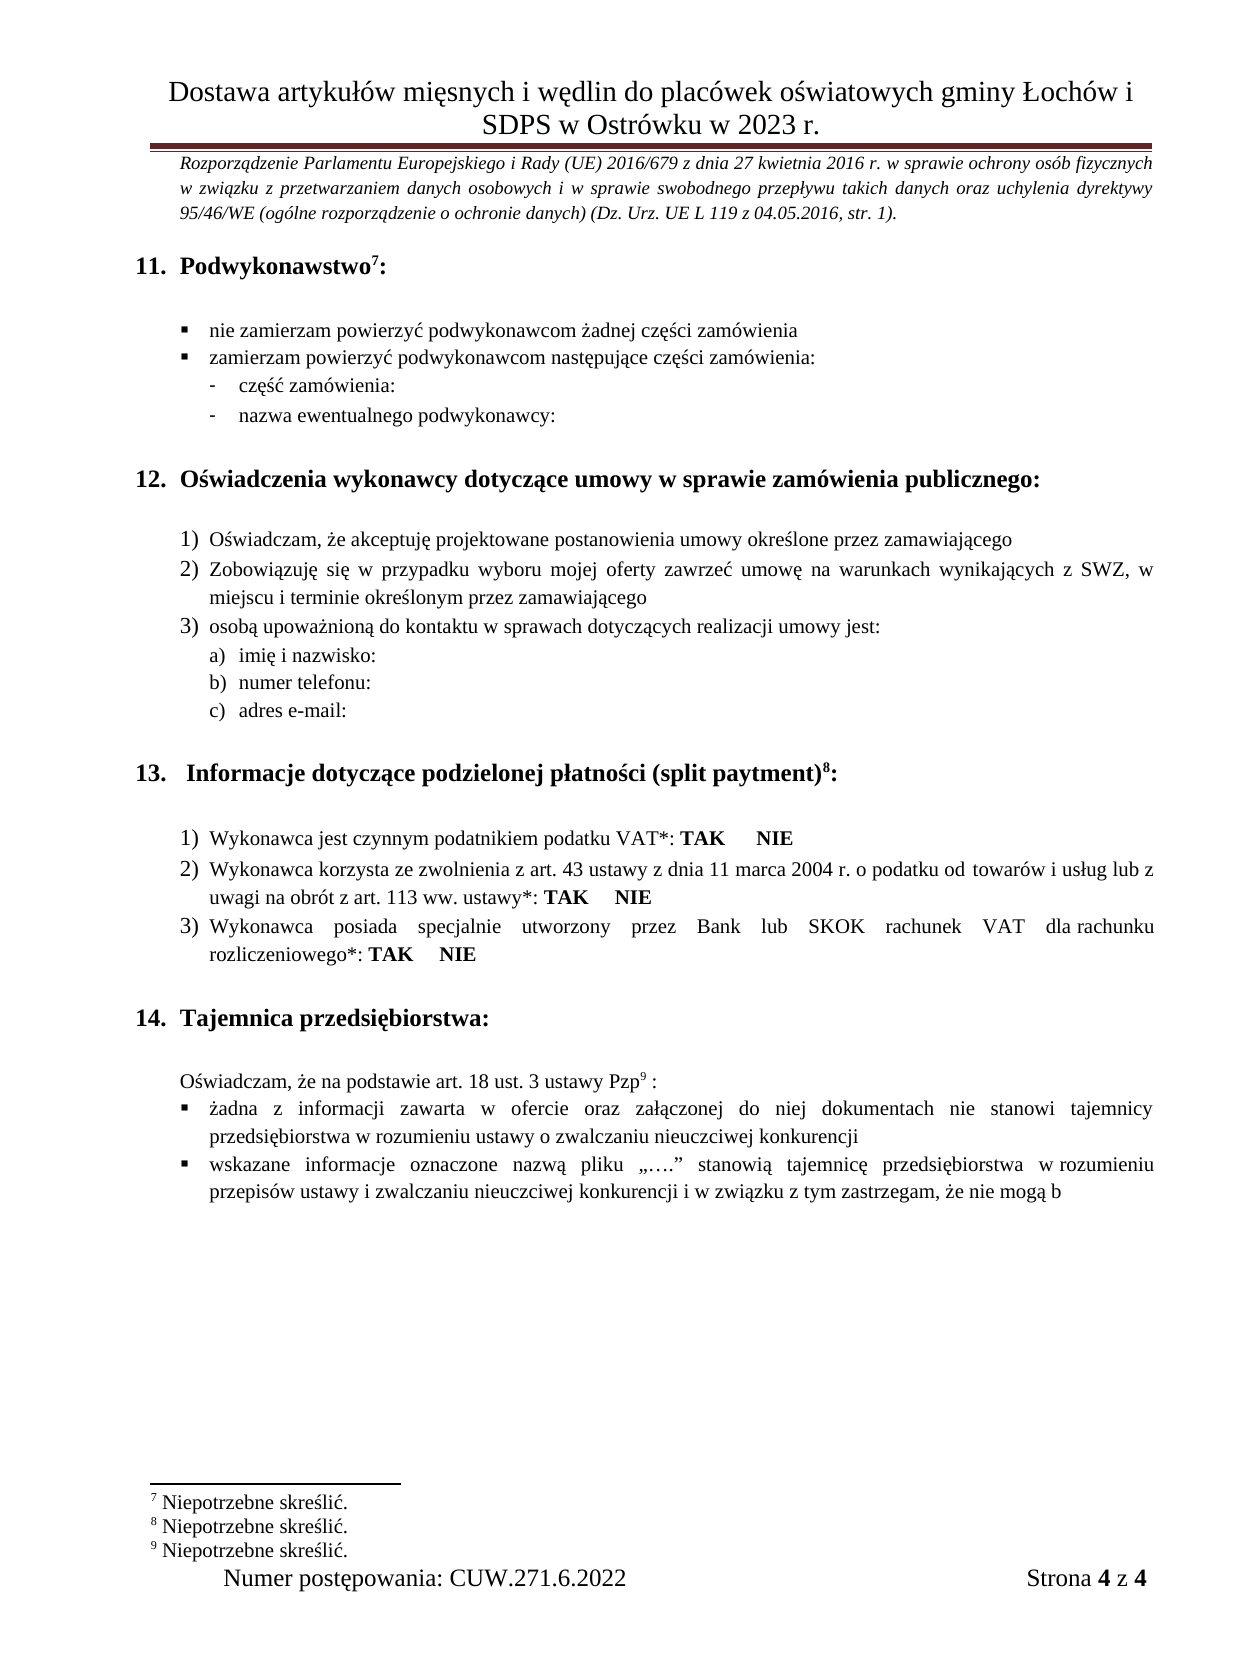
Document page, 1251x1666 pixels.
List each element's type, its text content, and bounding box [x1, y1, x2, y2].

list Wykonawca jest czynnym podatnikiem podatku VAT*: TAK NIE [179, 824, 1154, 851]
list Rozporządzenie Parlamentu Europejskiego i Rady (UE) 2016/679 z dnia 27 kwietnia 2016 r. w sprawie ochrony osób fizycznych w związku z przetwarzaniem danych osobowych i w sprawie swobodnego przepływu takich danych oraz uchylenia dyrektywy 95/46/WE (ogólne rozporządzenie o ochronie danych) (Dz. Urz. UE L 119 z 04.05.2016, str. 1). [179, 152, 1154, 223]
list Podwykonawstwo: [135, 251, 1154, 280]
list żadna z informacji zawarta w ofercie oraz załączonej do niej dokumentach nie stanowi tajemnicy przedsiębiorstwa w rozumieniu ustawy o zwalczaniu nieuczciwej konkurencji [179, 1096, 1154, 1148]
list Oświadczenia wykonawcy dotyczące umowy w sprawie zamówienia publicznego: [135, 464, 1154, 493]
list Oświadczam, że na podstawie art. 18 ust. 3 ustawy Pzp : [179, 1069, 1154, 1093]
list zamierzam powierzyć podwykonawcom następujące części zamówienia: [179, 345, 1154, 369]
list adres e-mail: [209, 698, 1154, 722]
list Wykonawca posiada specjalnie utworzony przez Bank lub SKOK rachunek VAT dla rachunku rozliczeniowego*: TAK NIE [179, 912, 1154, 966]
list numer telefonu: [209, 670, 1154, 694]
list wskazane informacje oznaczone nazwą pliku „….” stanowią tajemnicę przedsiębiorstwa w rozumieniu przepisów ustawy i zwalczaniu nieuczciwej konkurencji i w związku z tym zastrzegam, że nie mogą b [179, 1152, 1154, 1203]
list nie zamierzam powierzyć podwykonawcom żadnej części zamówienia [179, 317, 1154, 342]
list część zamówienia: [209, 373, 1154, 398]
list Zobowiązuję się w przypadku wyboru mojej oferty zawrzeć umowę na warunkach wynikających z SWZ, w miejscu i terminie określonym przez zamawiającego [179, 555, 1154, 609]
list imię i nazwisko: [209, 643, 1154, 667]
list Wykonawca korzysta ze zwolnienia z art. 43 ustawy z dnia 11 marca 2004 r. o podatku od towarów i usług lub z uwagi na obrót z art. 113 ww. ustawy*: TAK NIE [179, 855, 1154, 909]
list osobą upoważnioną do kontaktu w sprawach dotyczących realizacji umowy jest: [179, 612, 1154, 639]
list Informacje dotyczące podzielonej płatności (split paytment): [135, 758, 1154, 787]
list nazwa ewentualnego podwykonawcy: [209, 402, 1154, 427]
list Oświadczam, że akceptuję projektowane postanowienia umowy określone przez zamawiającego [179, 525, 1154, 551]
list Tajemnica przedsiębiorstwa: [135, 1003, 1154, 1031]
